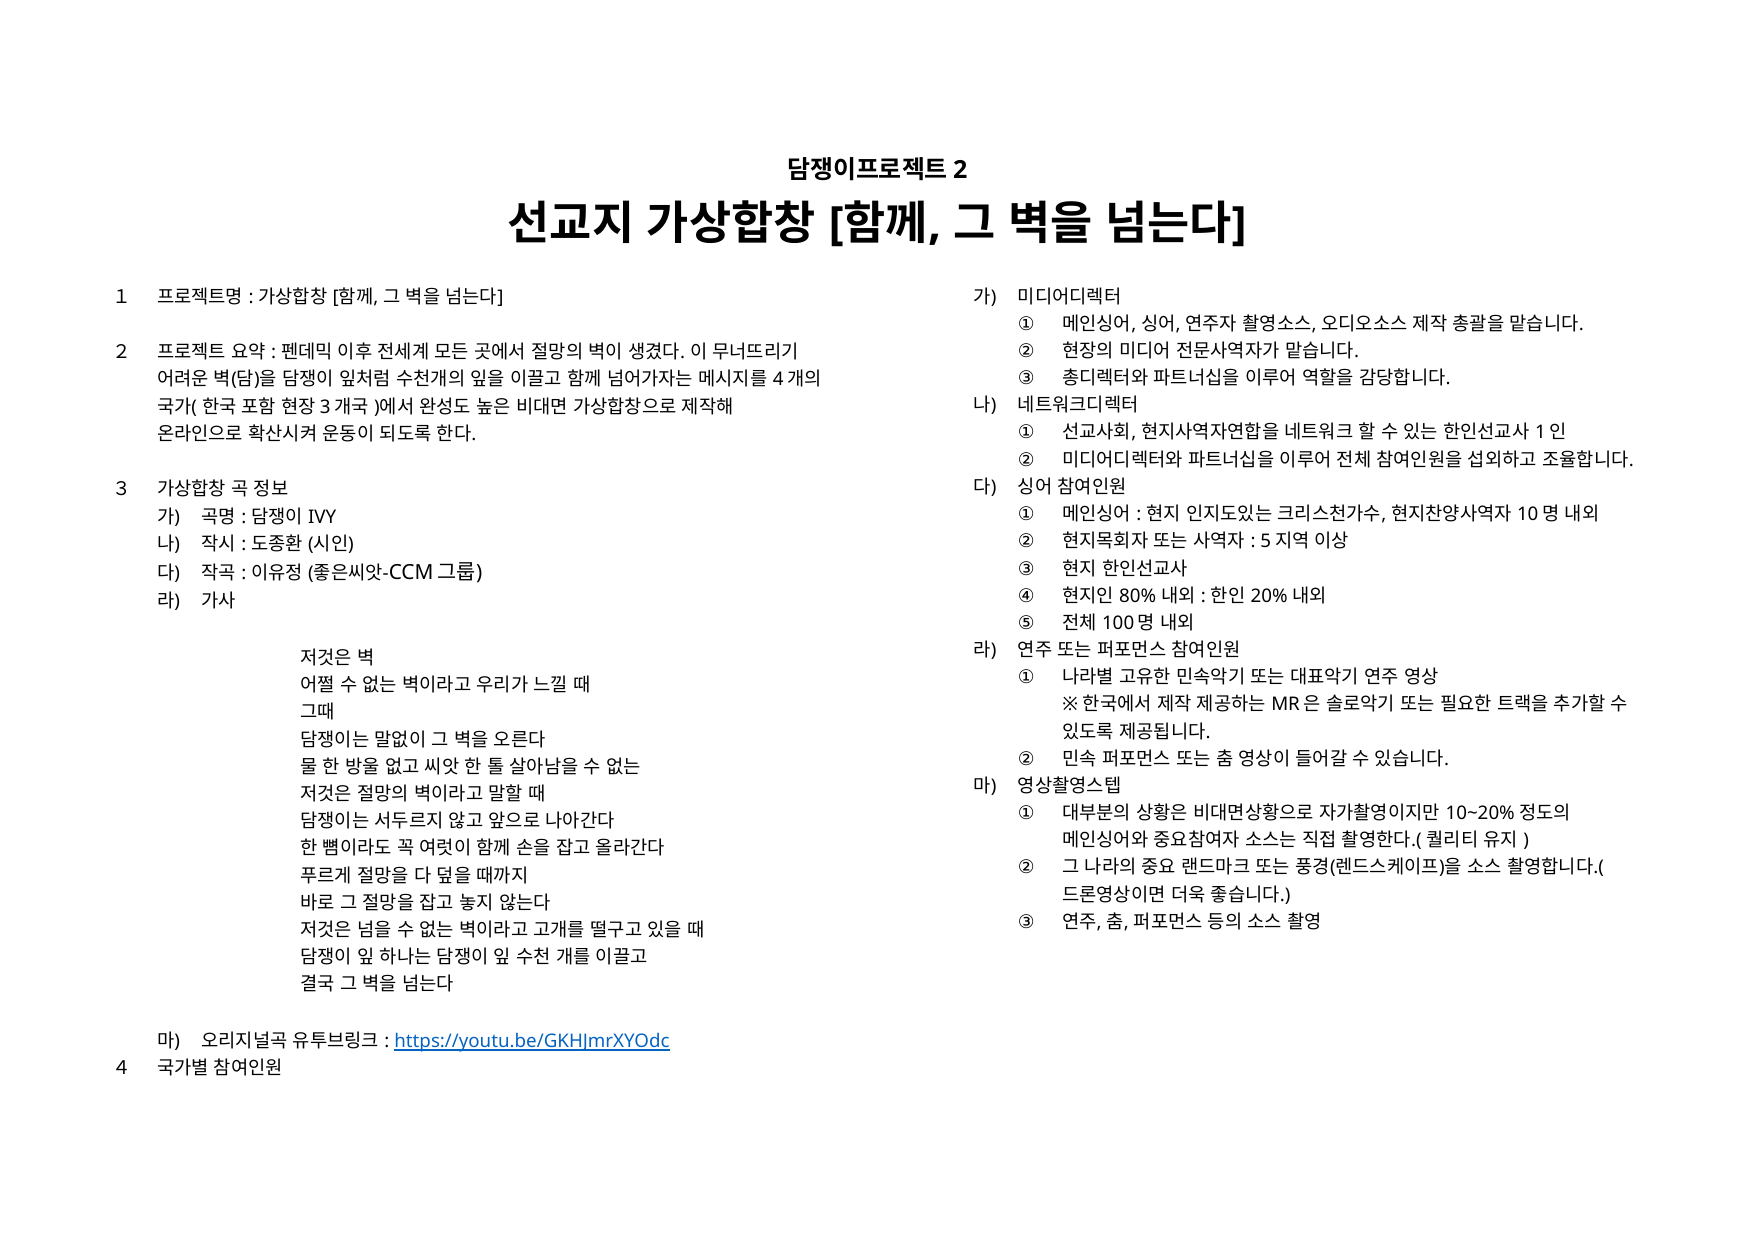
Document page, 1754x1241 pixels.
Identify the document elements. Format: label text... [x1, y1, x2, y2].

list 프로젝트 요약 : 펜데믹 이후 전세계 모든 곳에서 절망의 벽이 생겼다. 이 무너뜨리기 어려운 벽(담)을 담쟁이 잎처럼 수천개의 잎을 이끌고 함께 넘어가자는 메시지를 4개의 국가( 한국 포함 현장3개국 )에서 완성도 높은 비대면 가상합창으로 제작해 온라인으로 확산시켜 운동이 되도록 한다. [112, 337, 825, 474]
list 현지목회자 또는 사역자 : 5지역 이상 [1018, 526, 1641, 553]
text 담쟁이프로젝트2 [112, 150, 1641, 186]
list 오리지널곡 유투브링크 : https://youtu.be/GKHJmrXYOdc [157, 1026, 825, 1053]
list 싱어 참여인원 [973, 472, 1641, 499]
list 선교사회, 현지사역자연합을 네트워크 할 수 있는 한인선교사 1인 [1018, 417, 1641, 444]
list 나라별 고유한 민속악기 또는 대표악기 연주 영상 ※ 한국에서 제작 제공하는 MR은 솔로악기 또는 필요한 트랙을 추가할 수 있도록 제공됩니다. [1018, 662, 1641, 743]
list 메인싱어, 싱어, 연주자 촬영소스, 오디오소스 제작 총괄을 맡습니다. [1018, 308, 1641, 336]
list 작시 : 도종환 (시인) [157, 528, 825, 556]
list 그 나라의 중요 랜드마크 또는 풍경(렌드스케이프)을 소스 촬영합니다.( 드론영상이면 더욱 좋습니다.) [1018, 852, 1641, 907]
list 현지 한인선교사 [1018, 553, 1641, 580]
list 미디어디렉터 [973, 281, 1641, 308]
list 가사 [157, 586, 825, 613]
list 가상합창 곡 정보 [112, 474, 825, 501]
list 총디렉터와 파트너십을 이루어 역할을 감당합니다. [1018, 363, 1641, 390]
list 대부분의 상황은 비대면상황으로 자가촬영이지만 10~20% 정도의 메인싱어와 중요참여자 소스는 직접 촬영한다.( 퀄리티 유지 ) [1018, 798, 1641, 852]
list 메인싱어 : 현지 인지도있는 크리스천가수, 현지찬양사역자 10명 내외 [1018, 499, 1641, 526]
list 네트워크디렉터 [973, 390, 1641, 417]
list 연주, 춤, 퍼포먼스 등의 소스 촬영 [1018, 907, 1641, 934]
list 연주 또는 퍼포먼스 참여인원 [973, 635, 1641, 662]
table_header 저것은 벽 어쩔 수 없는 벽이라고 우리가 느낄 때 그때 담쟁이는 말없이 그 벽을 오른다 물 한 방울 없고 씨앗 한 톨 살아남을 수 없는 저것은 절망의 벽이라고 말할 때 담쟁이는 서두르지 않고 앞으로 나아간다 한 뼘이라도 꼭 여럿이 함께 손을 잡고 올라간다 푸르게 절망을 다 덮을 때까지 바로 그 절망을 잡고 놓지 않는다 저것은 넘을 수 없는 벽이라고 고개를 떨구고 있을 때 담쟁이 잎 하나는 담쟁이 잎 수천 개를 이끌고 결국 그 벽을 넘는다 [226, 613, 829, 1026]
list 전체 100명 내외 [1018, 607, 1641, 635]
list 민속 퍼포먼스 또는 춤 영상이 들어갈 수 있습니다. [1018, 743, 1641, 771]
list 작곡 : 이유정 (좋은씨앗-CCM그룹) [157, 556, 825, 586]
list 국가별 참여인원 [112, 1053, 825, 1080]
text 선교지 가상합창 [함께, 그 벽을 넘는다] [112, 186, 1641, 281]
list 미디어디렉터와 파트너십을 이루어 전체 참여인원을 섭외하고 조율합니다. [1018, 444, 1641, 472]
list 곡명 : 담쟁이 IVY [157, 501, 825, 528]
list 프로젝트명 : 가상합창 [함께, 그 벽을 넘는다] [112, 281, 825, 337]
list 영상촬영스텝 [973, 771, 1641, 798]
list 현지인 80% 내외 : 한인 20% 내외 [1018, 580, 1641, 607]
list 현장의 미디어 전문사역자가 맡습니다. [1018, 336, 1641, 363]
